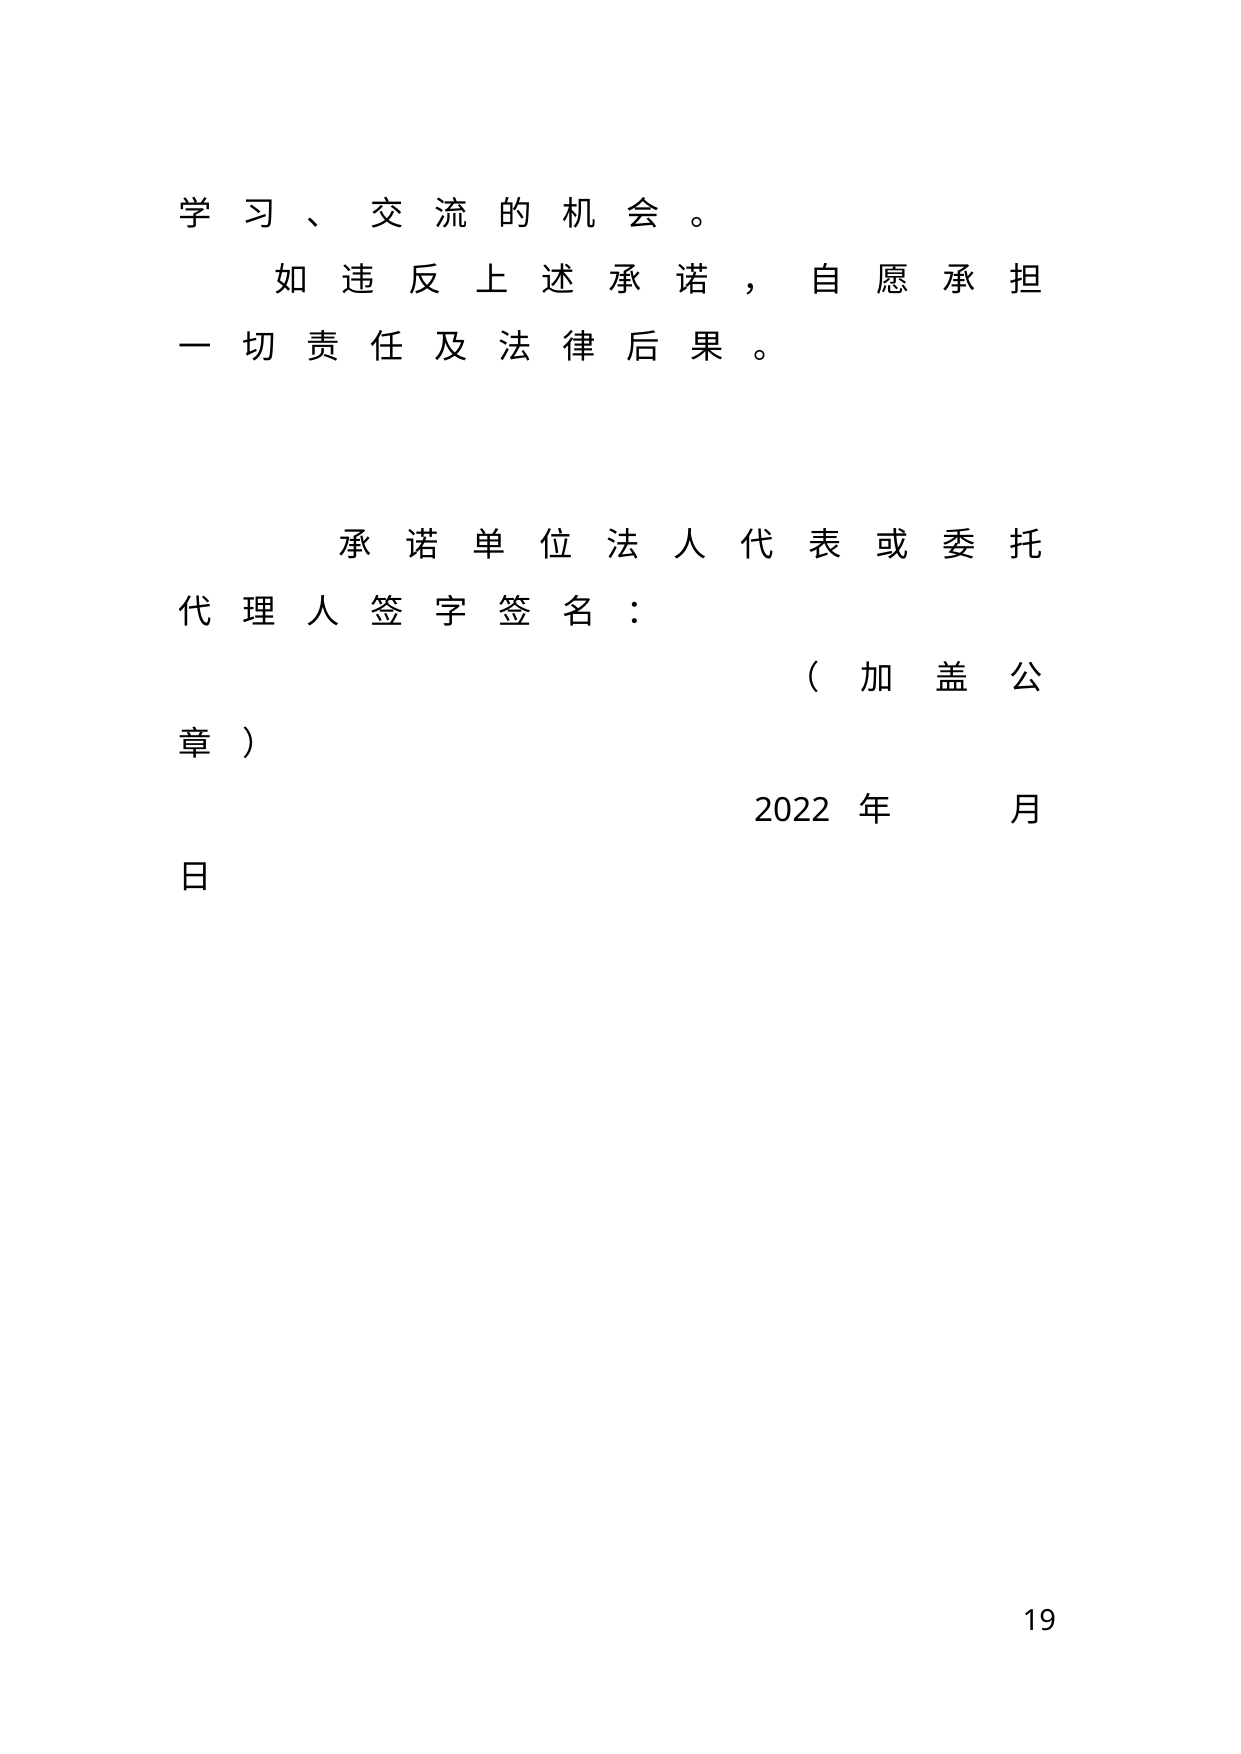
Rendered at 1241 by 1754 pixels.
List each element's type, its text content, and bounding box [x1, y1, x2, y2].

text 如违反上述承诺，自愿承担一切责任及法律后果。 [180, 244, 1072, 377]
list 2022年 月 日 [180, 774, 1072, 907]
text 承诺单位法人代表或委托代理人签字签名： [180, 509, 1072, 642]
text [180, 178, 1072, 244]
list （加盖公章） [180, 642, 1072, 774]
